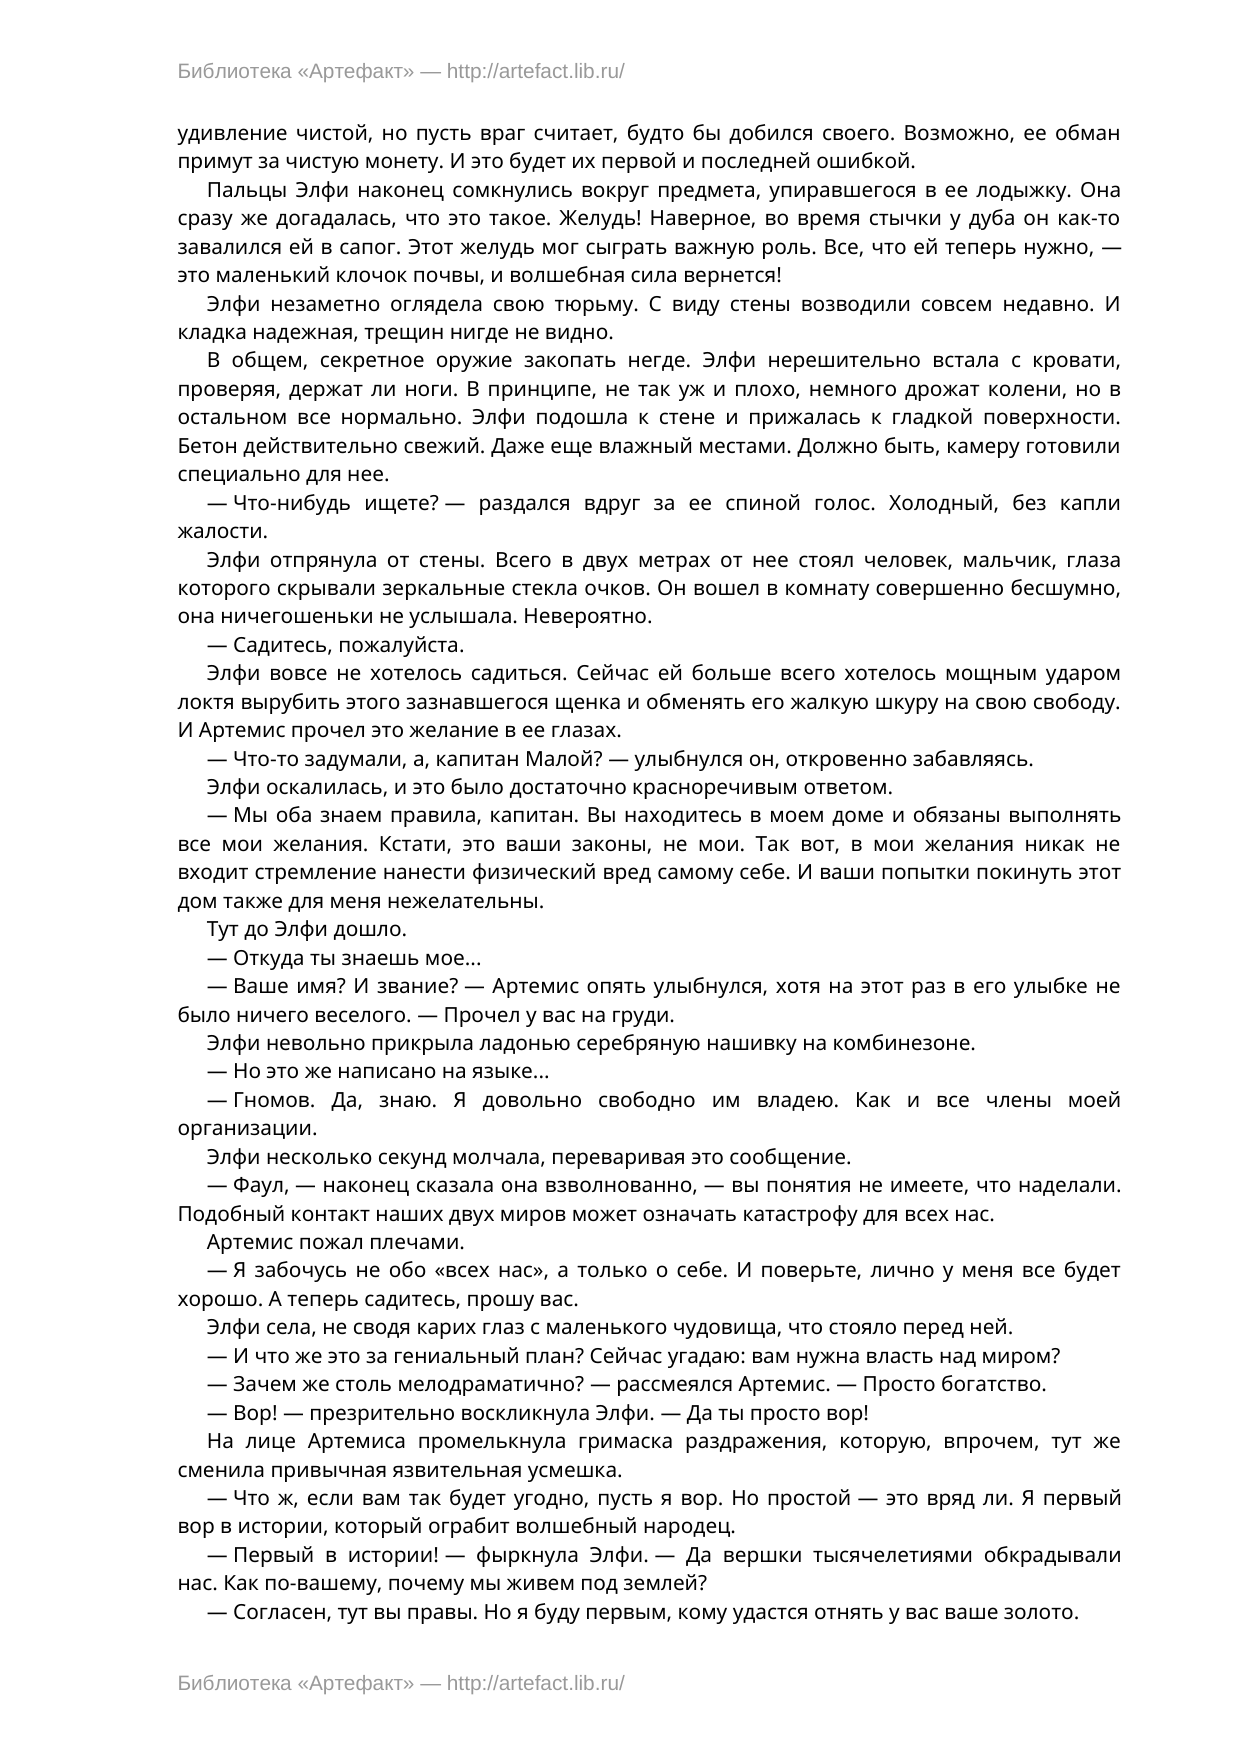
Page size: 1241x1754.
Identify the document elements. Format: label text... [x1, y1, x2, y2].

text Элфи вовсе не хотелось садиться. Сейчас ей больше всего хотелось мощным ударом локтя вырубить этого зазнавшегося щенка и обменять его жалкую шкуру на свою свободу. И Артемис прочел это желание в ее глазах. [177, 658, 1122, 744]
text Элфи невольно прикрыла ладонью серебряную нашивку на комбинезоне. [177, 1028, 1122, 1057]
text На лице Артемиса промелькнула гримаска раздражения, которую, впрочем, тут же сменила привычная язвительная усмешка. [177, 1426, 1122, 1483]
text — Зачем же столь мелодраматично? — рассмеялся Артемис. — Просто богатство. [177, 1369, 1122, 1398]
text Элфи оскалилась, и это было достаточно красноречивым ответом. [177, 772, 1122, 801]
text Элфи села, не сводя карих глаз с маленького чудовища, что стояло перед ней. [177, 1312, 1122, 1341]
text — Фаул, — наконец сказала она взволнованно, — вы понятия не имеете, что наделали. Подобный контакт наших двух миров может означать катастрофу для всех нас. [177, 1170, 1122, 1227]
text — И что же это за гениальный план? Сейчас угадаю: вам нужна власть над миром? [177, 1341, 1122, 1369]
text Элфи отпрянула от стены. Всего в двух метрах от нее стоял человек, мальчик, глаза которого скрывали зеркальные стекла очков. Он вошел в комнату совершенно бесшумно, она ничегошеньки не услышала. Невероятно. [177, 545, 1122, 630]
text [177, 118, 1122, 175]
text — Что ж, если вам так будет угодно, пусть я вор. Но простой — это вряд ли. Я первый вор в истории, который ограбит волшебный народец. [177, 1483, 1122, 1540]
text — Мы оба знаем правила, капитан. Вы находитесь в моем доме и обязаны выполнять все мои желания. Кстати, это ваши законы, не мои. Так вот, в мои желания никак не входит стремление нанести физический вред самому себе. И ваши попытки покинуть этот дом также для меня нежелательны. [177, 801, 1122, 914]
text — Согласен, тут вы правы. Но я буду первым, кому удастся отнять у вас ваше золото. [177, 1597, 1122, 1625]
text Пальцы Элфи наконец сомкнулись вокруг предмета, упиравшегося в ее лодыжку. Она сразу же догадалась, что это такое. Желудь! Наверное, во время стычки у дуба он как-то завалился ей в сапог. Этот желудь мог сыграть важную роль. Все, что ей теперь нужно, — это маленький клочок почвы, и волшебная сила вернется! [177, 175, 1122, 289]
text — Но это же написано на языке... [177, 1057, 1122, 1085]
text — Я забочусь не обо «всех нас», а только о себе. И поверьте, лично у меня все будет хорошо. А теперь садитесь, прошу вас. [177, 1256, 1122, 1312]
text Элфи несколько секунд молчала, переваривая это сообщение. [177, 1142, 1122, 1170]
text — Вор! — презрительно воскликнула Элфи. — Да ты просто вор! [177, 1398, 1122, 1426]
text — Гномов. Да, знаю. Я довольно свободно им владею. Как и все члены моей организации. [177, 1085, 1122, 1142]
text — Что-нибудь ищете? — раздался вдруг за ее спиной голос. Холодный, без капли жалости. [177, 488, 1122, 545]
text — Садитесь, пожалуйста. [177, 630, 1122, 658]
text — Что-то задумали, а, капитан Малой? — улыбнулся он, откровенно забавляясь. [177, 744, 1122, 772]
text — Первый в истории! — фыркнула Элфи. — Да вершки тысячелетиями обкрадывали нас. Как по-вашему, почему мы живем под землей? [177, 1540, 1122, 1597]
text — Ваше имя? И звание? — Артемис опять улыбнулся, хотя на этот раз в его улыбке не было ничего веселого. — Прочел у вас на груди. [177, 971, 1122, 1028]
text — Откуда ты знаешь мое... [177, 943, 1122, 971]
text Артемис пожал плечами. [177, 1227, 1122, 1256]
text Элфи незаметно оглядела свою тюрьму. С виду стены возводили совсем недавно. И кладка надежная, трещин нигде не видно. [177, 289, 1122, 346]
text Тут до Элфи дошло. [177, 914, 1122, 943]
text В общем, секретное оружие закопать негде. Элфи нерешительно встала с кровати, проверяя, держат ли ноги. В принципе, не так уж и плохо, немного дрожат колени, но в остальном все нормально. Элфи подошла к стене и прижалась к гладкой поверхности. Бетон действительно свежий. Даже еще влажный местами. Должно быть, камеру готовили специально для нее. [177, 346, 1122, 488]
